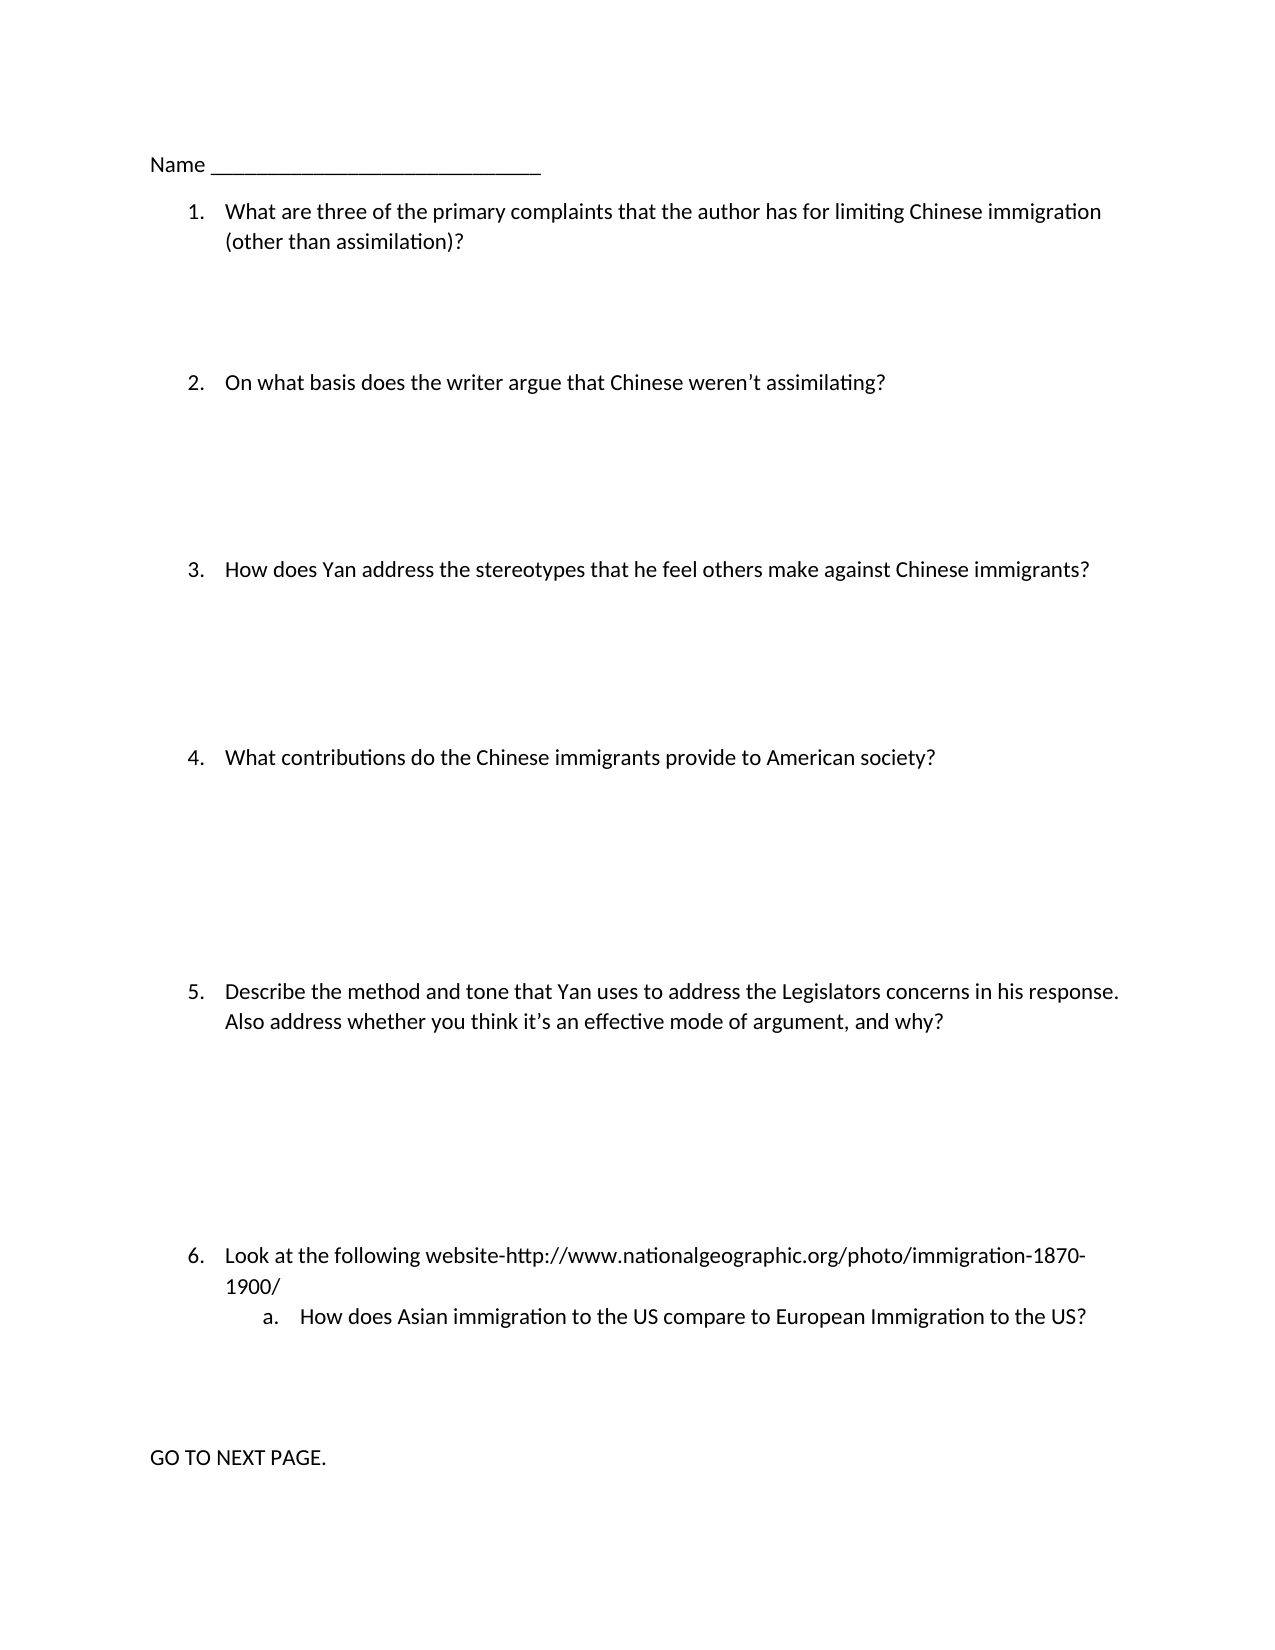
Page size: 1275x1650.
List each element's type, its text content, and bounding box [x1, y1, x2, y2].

list What contributions do the Chinese immigrants provide to American society? [187, 743, 1125, 771]
text GO TO NEXT PAGE. [150, 1443, 1125, 1471]
list Describe the method and tone that Yan uses to address the Legislators concerns in his response. Also address whether you think it’s an effective mode of argument, and why? [187, 977, 1125, 1035]
list On what basis does the writer argue that Chinese weren’t assimilating? [187, 368, 1125, 396]
list How does Asian immigration to the US compare to European Immigration to the US? [262, 1302, 1125, 1330]
list What are three of the primary complaints that the author has for limiting Chinese immigration (other than assimilation)? [187, 197, 1125, 255]
text Name _____________________________ [150, 150, 1125, 178]
list Look at the following website-http://www.nationalgeographic.org/photo/immigration-1870-1900/ [187, 1242, 1125, 1300]
list How does Yan address the stereotypes that he feel others make against Chinese immigrants? [187, 555, 1125, 583]
